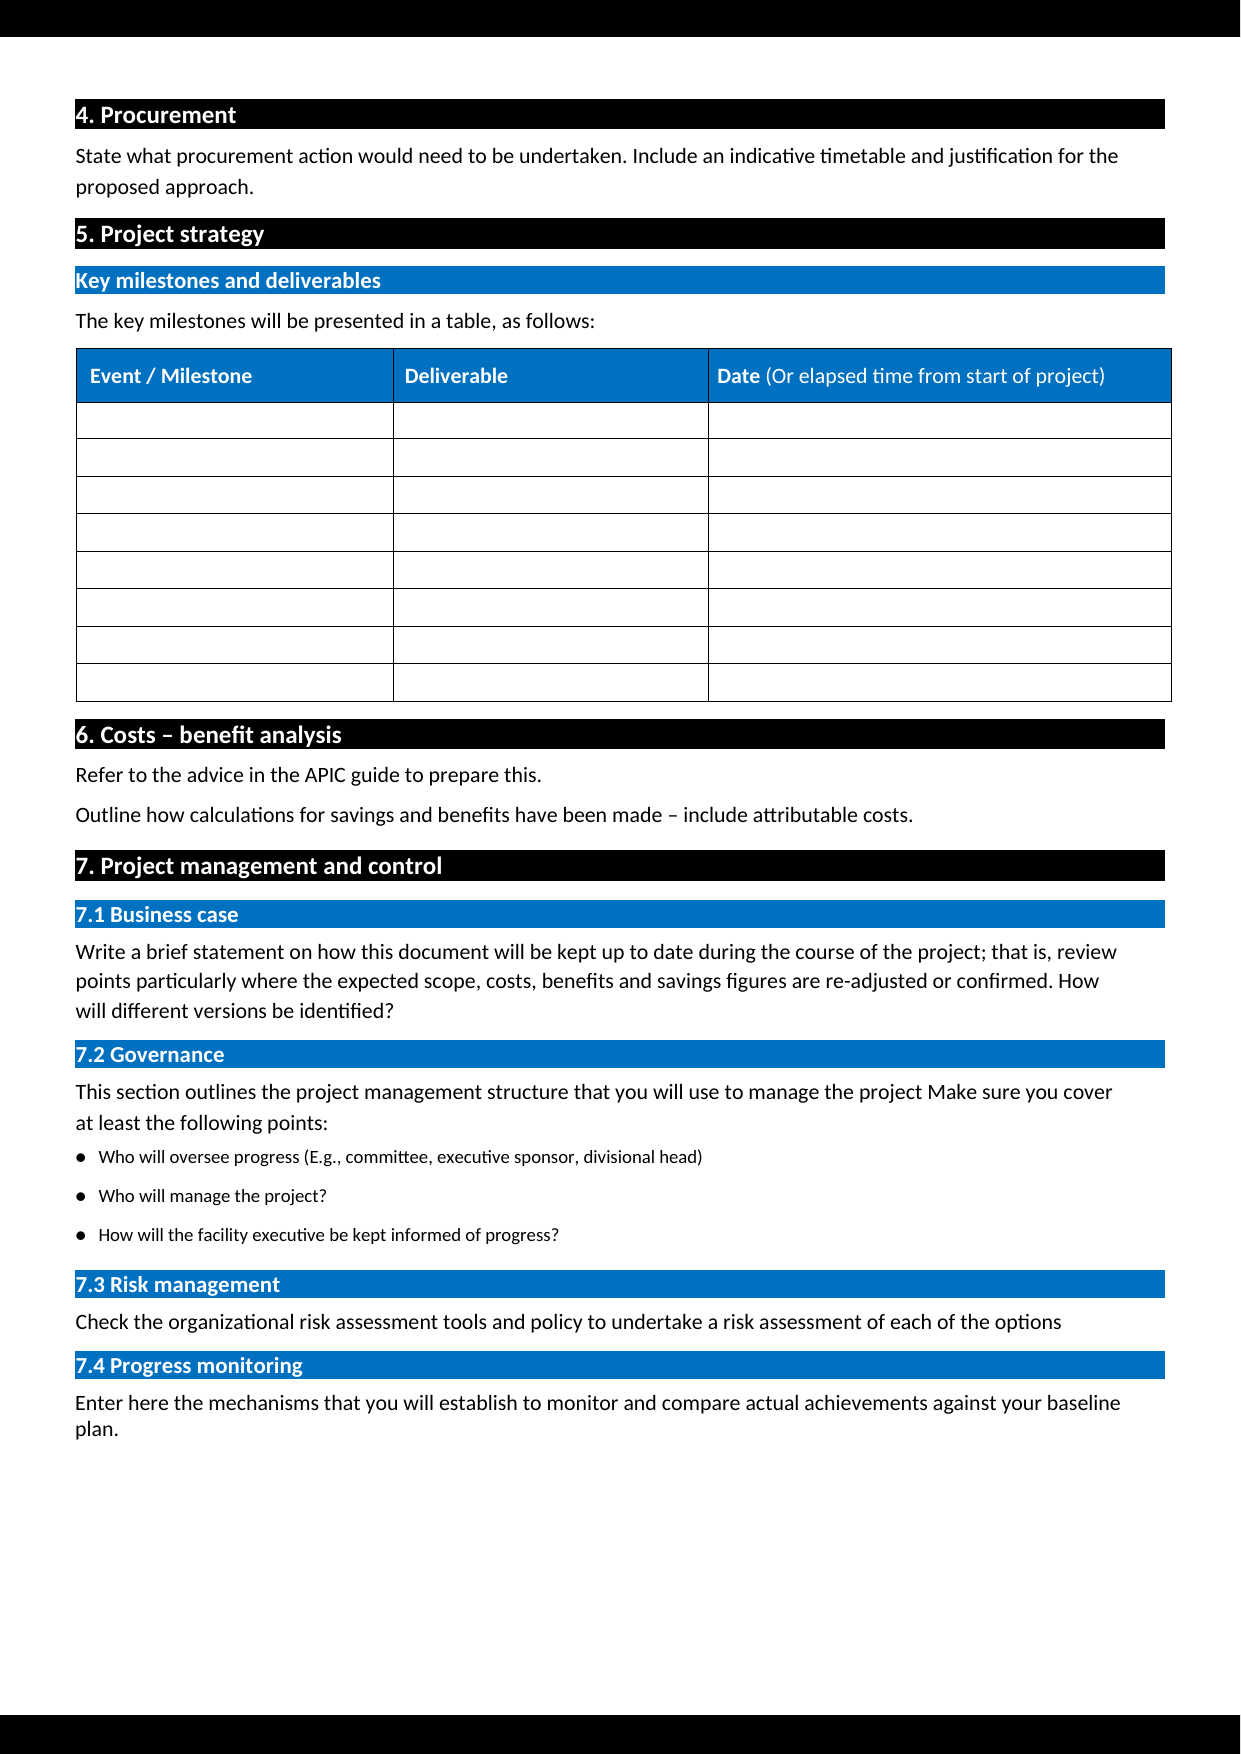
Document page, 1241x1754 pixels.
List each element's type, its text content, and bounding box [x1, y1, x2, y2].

text 7. Project management and control [75, 850, 1165, 881]
table_cell [77, 477, 393, 513]
table_cell [394, 403, 708, 438]
text 7.1 Business case [75, 900, 1165, 928]
table_cell [77, 664, 393, 701]
text Enter here the mechanisms that you will establish to monitor and compare actual achievements against your baseline plan. [75, 1389, 1165, 1442]
table_header Date (Or elapsed time from start of project) [709, 349, 1171, 402]
text 7.3 Risk management [75, 1270, 1165, 1298]
text Key milestones and deliverables [75, 266, 1165, 294]
table_cell [394, 439, 708, 476]
table_cell [394, 477, 708, 513]
text 7.2 Governance [75, 1040, 1165, 1068]
table_cell [709, 403, 1171, 438]
list Who will oversee progress (E.g., committee, executive sponsor, divisional head) [75, 1145, 1165, 1168]
list Who will manage the project? [75, 1184, 1165, 1207]
text The key milestones will be presented in a table, as follows: [75, 307, 1165, 333]
table_header Event / Milestone [77, 349, 393, 402]
table_cell [709, 477, 1171, 513]
text Refer to the advice in the APIC guide to prepare this. [75, 762, 1165, 788]
text Check the organizational risk assessment tools and policy to undertake a risk assessment of each of the options [75, 1308, 1148, 1335]
table_cell [77, 589, 393, 626]
text 7.4 Progress monitoring [75, 1351, 1165, 1379]
table_cell [77, 439, 393, 476]
text Outline how calculations for savings and benefits have been made – include attributable costs. [75, 801, 1165, 828]
text 6. Costs – benefit analysis [75, 719, 1165, 749]
table_cell [709, 627, 1171, 663]
text State what procurement action would need to be undertaken. Include an indicative timetable and justification for the proposed approach. [75, 142, 1134, 200]
list How will the facility executive be kept informed of progress? [75, 1223, 1165, 1246]
table_cell [394, 664, 708, 701]
text Write a brief statement on how this document will be kept up to date during the course of the project; that is, review points particularly where the expected scope, costs, benefits and savings figures are re-adjusted or confirmed. How will different versions be identified? [75, 938, 1123, 1024]
table_cell [77, 552, 393, 588]
table_cell [77, 403, 393, 438]
table_cell [709, 439, 1171, 476]
table_cell [394, 589, 708, 626]
table_cell [394, 552, 708, 588]
text This section outlines the project management structure that you will use to manage the project Make sure you cover at least the following points: [75, 1078, 1128, 1136]
table_cell [709, 664, 1171, 701]
table_header Deliverable [394, 349, 708, 402]
table_cell [77, 514, 393, 551]
table_cell [709, 514, 1171, 551]
table_cell [709, 589, 1171, 626]
table_cell [394, 627, 708, 663]
text 5. Project strategy [75, 218, 1165, 249]
text 4. Procurement [75, 99, 1165, 129]
table_cell [394, 514, 708, 551]
table_cell [77, 627, 393, 663]
table_cell [709, 552, 1171, 588]
